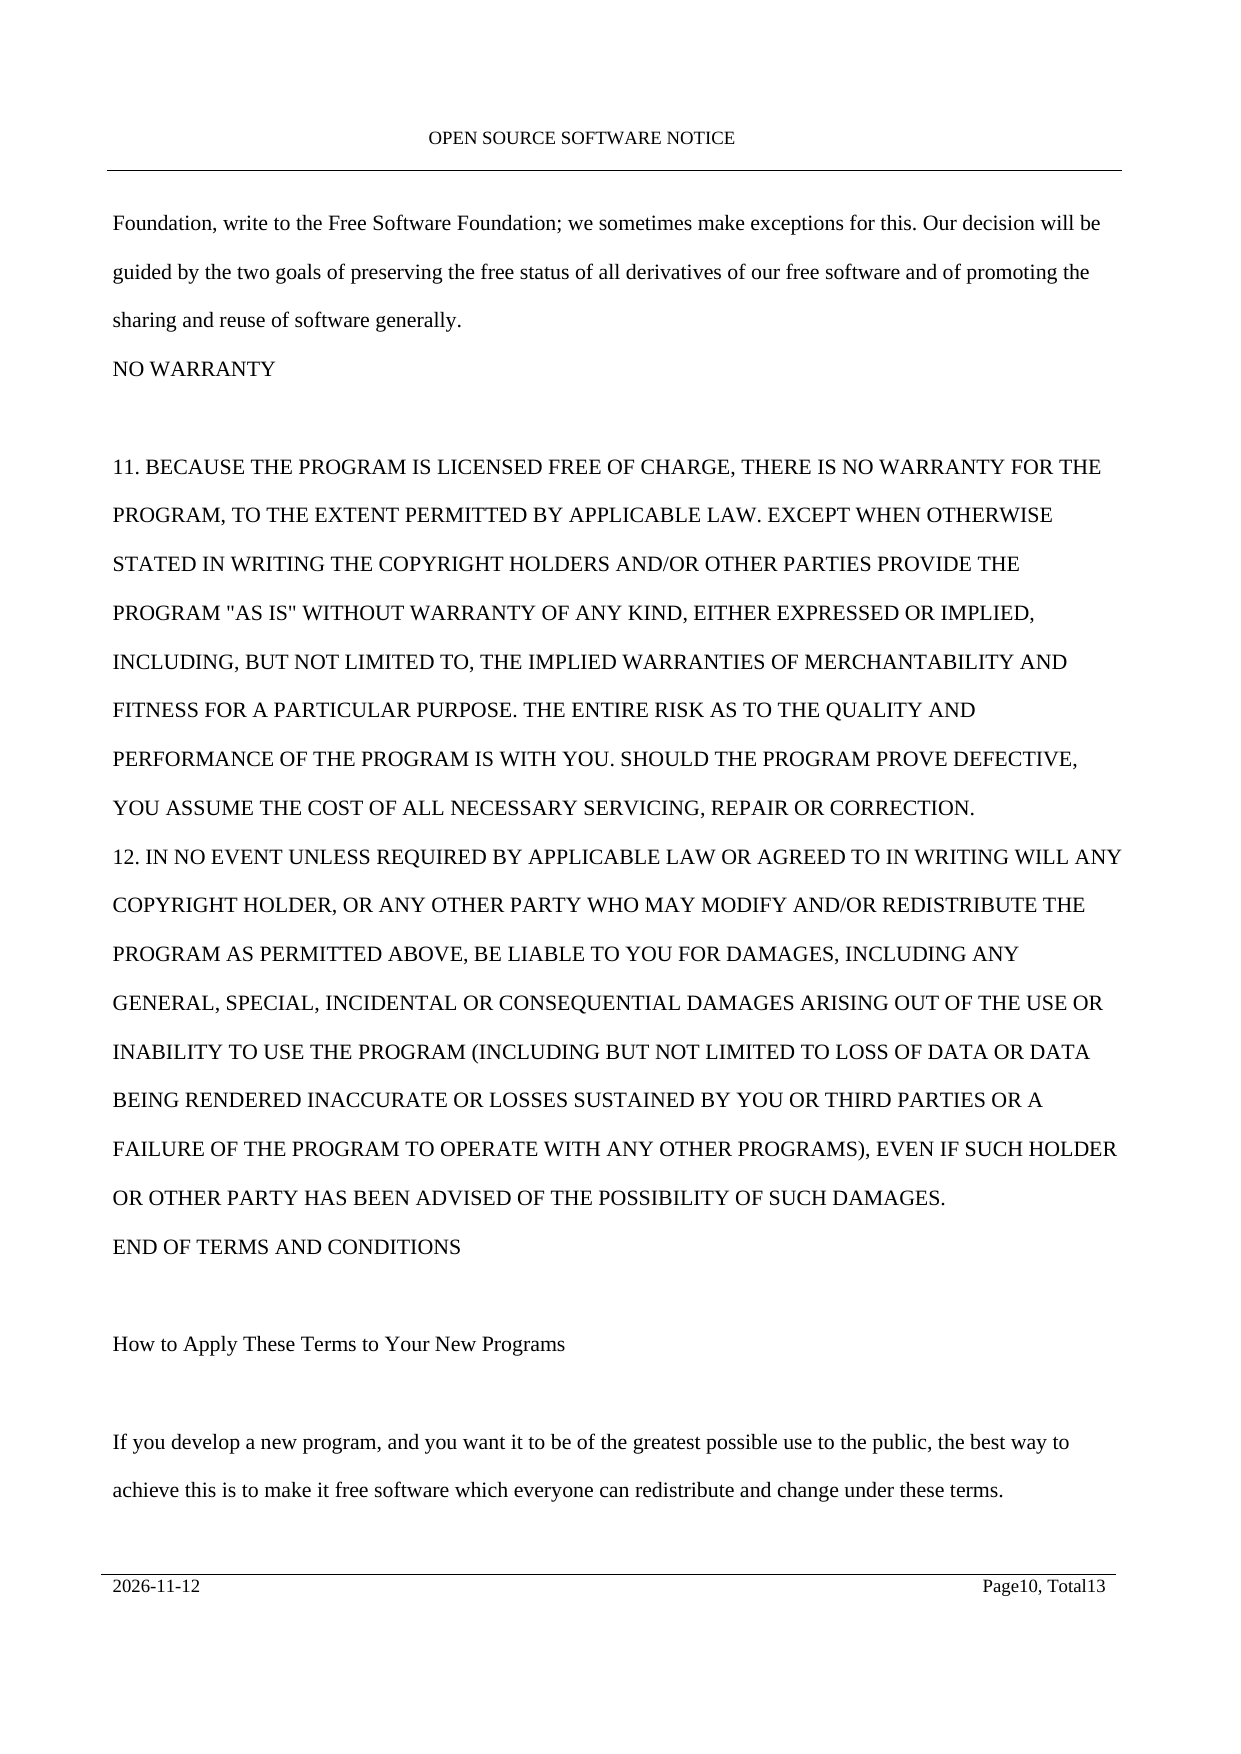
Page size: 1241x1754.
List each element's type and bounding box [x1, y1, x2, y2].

text [112, 206, 1128, 1506]
